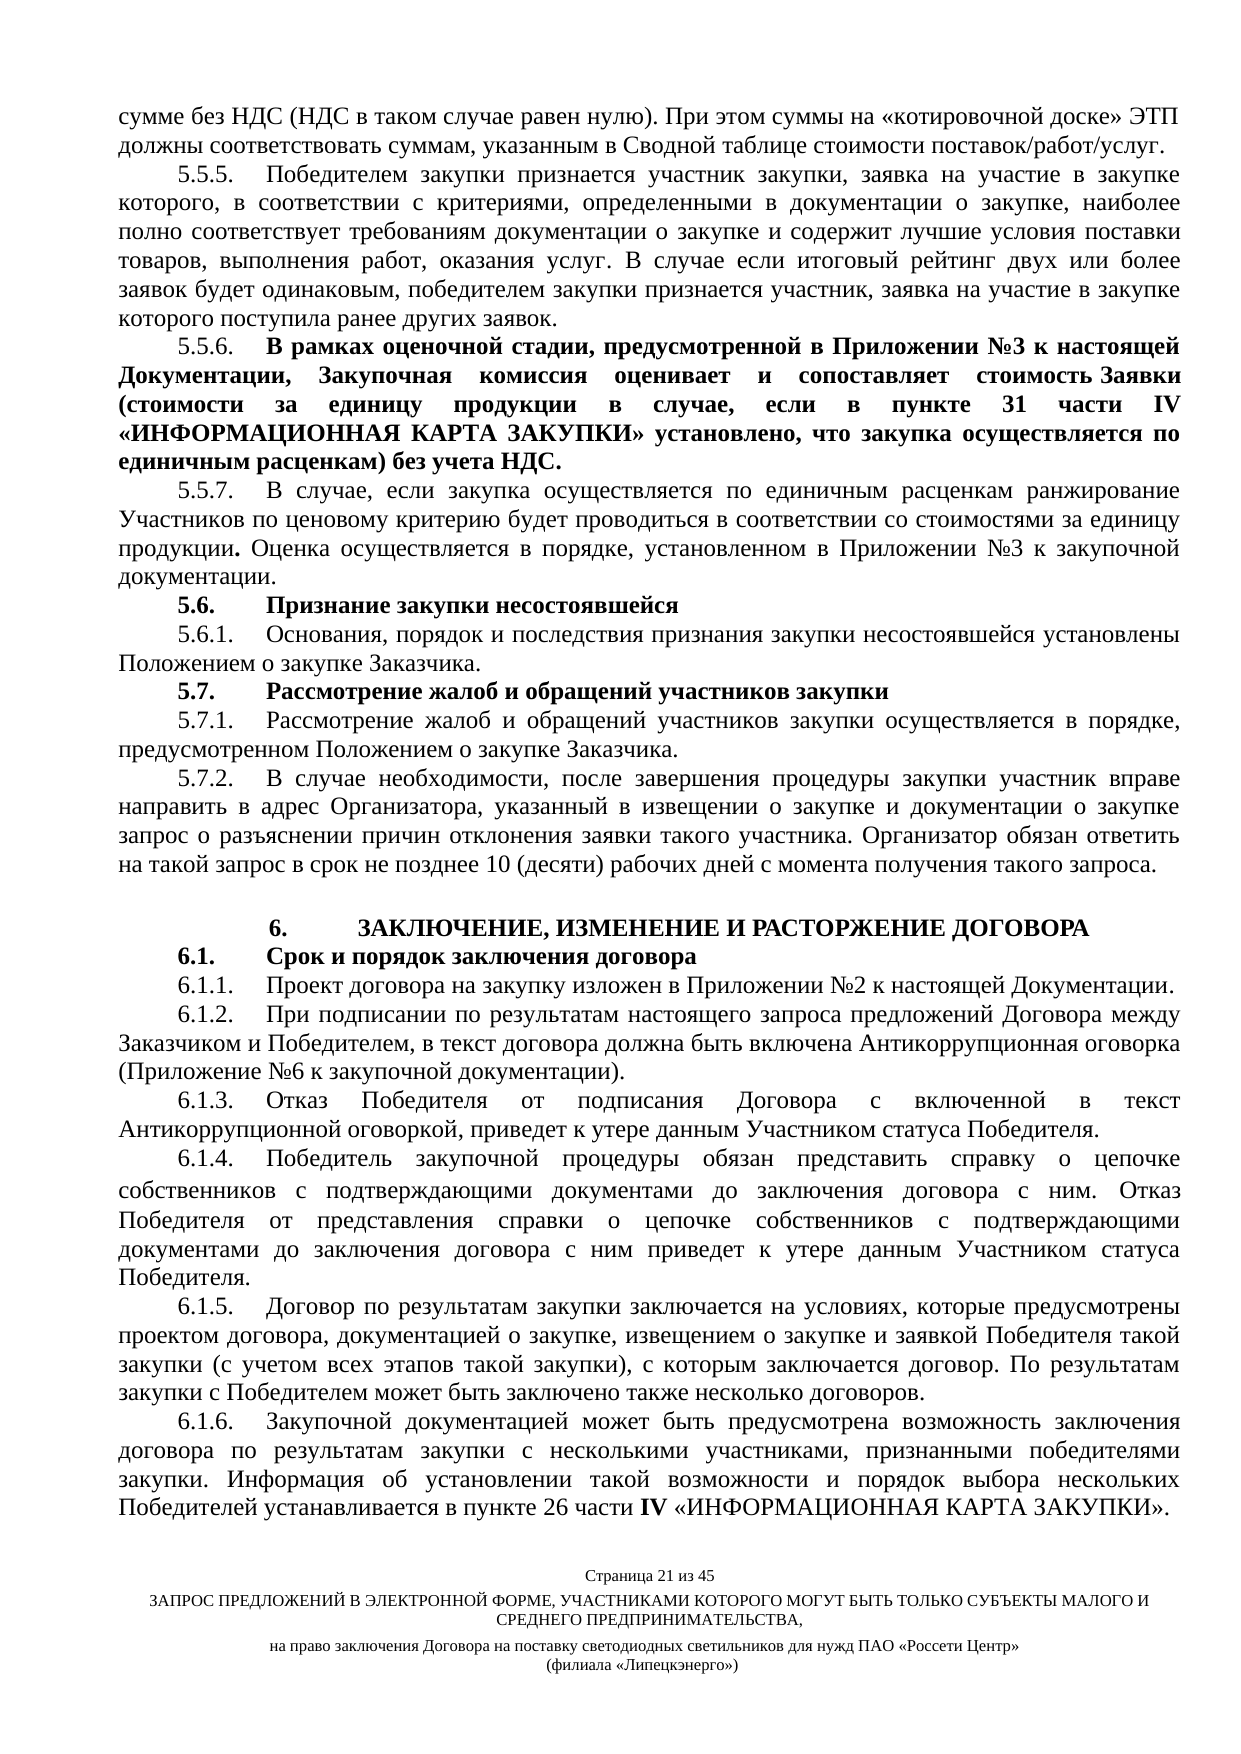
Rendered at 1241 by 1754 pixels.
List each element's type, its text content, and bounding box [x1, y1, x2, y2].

subtitle При подписании по результатам настоящего запроса предложений Договора между Заказчиком и Победителем, в текст договора должна быть включена Антикоррупционная оговорка (Приложение №6 к закупочной документации). [118, 999, 1181, 1085]
subtitle ЗАКЛЮЧЕНИЕ, ИЗМЕНЕНИЕ И РАСТОРЖЕНИЕ ДОГОВОРА [118, 913, 1181, 941]
subtitle Проект договора на закупку изложен в Приложении №2 к настоящей Документации. [118, 970, 1181, 999]
subtitle В случае, если закупка осуществляется по единичным расценкам ранжирование Участников по ценовому критерию будет проводиться в соответствии со стоимостями за единицу продукции. Оценка осуществляется в порядке, установленном в Приложении №3 к закупочной документации. [118, 475, 1181, 590]
subtitle Договор по результатам закупки заключается на условиях, которые предусмотрены проектом договора, документацией о закупке, извещением о закупке и заявкой Победителя такой закупки (с учетом всех этапов такой закупки), с которым заключается договор. По результатам закупки с Победителем может быть заключено также несколько договоров. [118, 1291, 1181, 1406]
subtitle Отказ Победителя от подписания Договора с включенной в текст Антикоррупционной оговоркой, приведет к утере данным Участником статуса Победителя. [118, 1085, 1181, 1143]
subtitle Признание закупки несостоявшейся [118, 590, 1181, 619]
subtitle Рассмотрение жалоб и обращений участников закупки осуществляется в порядке, предусмотренном Положением о закупке Заказчика. [118, 705, 1181, 763]
subtitle Победитель закупочной процедуры обязан представить справку о цепочке собственников с подтверждающими документами до заключения договора с ним. Отказ Победителя от представления справки о цепочке собственников с подтверждающими документами до заключения договора с ним приведет к утере данным Участником статуса Победителя. [118, 1143, 1181, 1291]
subtitle Закупочной документацией может быть предусмотрена возможность заключения договора по результатам закупки с несколькими участниками, признанными победителями закупки. Информация об установлении такой возможности и порядок выбора нескольких Победителей устанавливается в пункте 26 части IV «ИНФОРМАЦИОННАЯ КАРТА ЗАКУПКИ». [118, 1406, 1181, 1521]
subtitle Рассмотрение жалоб и обращений участников закупки [118, 676, 1181, 705]
subtitle Победителем закупки признается участник закупки, заявка на участие в закупке которого, в соответствии с критериями, определенными в документации о закупке, наиболее полно соответствует требованиям документации о закупке и содержит лучшие условия поставки товаров, выполнения работ, оказания услуг. В случае если итоговый рейтинг двух или более заявок будет одинаковым, победителем закупки признается участник, заявка на участие в закупке которого поступила ранее других заявок. [118, 159, 1181, 331]
subtitle Срок и порядок заключения договора [118, 941, 1181, 970]
subtitle В случае необходимости, после завершения процедуры закупки участник вправе направить в адрес Организатора, указанный в извещении о закупке и документации о закупке запрос о разъяснении причин отклонения заявки такого участника. Организатор обязан ответить на такой запрос в срок не позднее 10 (десяти) рабочих дней с момента получения такого запроса. [118, 763, 1181, 878]
subtitle В рамках оценочной стадии, предусмотренной в Приложении №3 к настоящей Документации, Закупочная комиссия оценивает и сопоставляет стоимость Заявки (стоимости за единицу продукции в случае, если в пункте 31 части IV «ИНФОРМАЦИОННАЯ КАРТА ЗАКУПКИ» установлено, что закупка осуществляется по единичным расценкам) без учета НДС. [118, 331, 1181, 475]
subtitle Основания, порядок и последствия признания закупки несостоявшейся установлены Положением о закупке Заказчика. [118, 619, 1181, 676]
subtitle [118, 101, 1181, 159]
